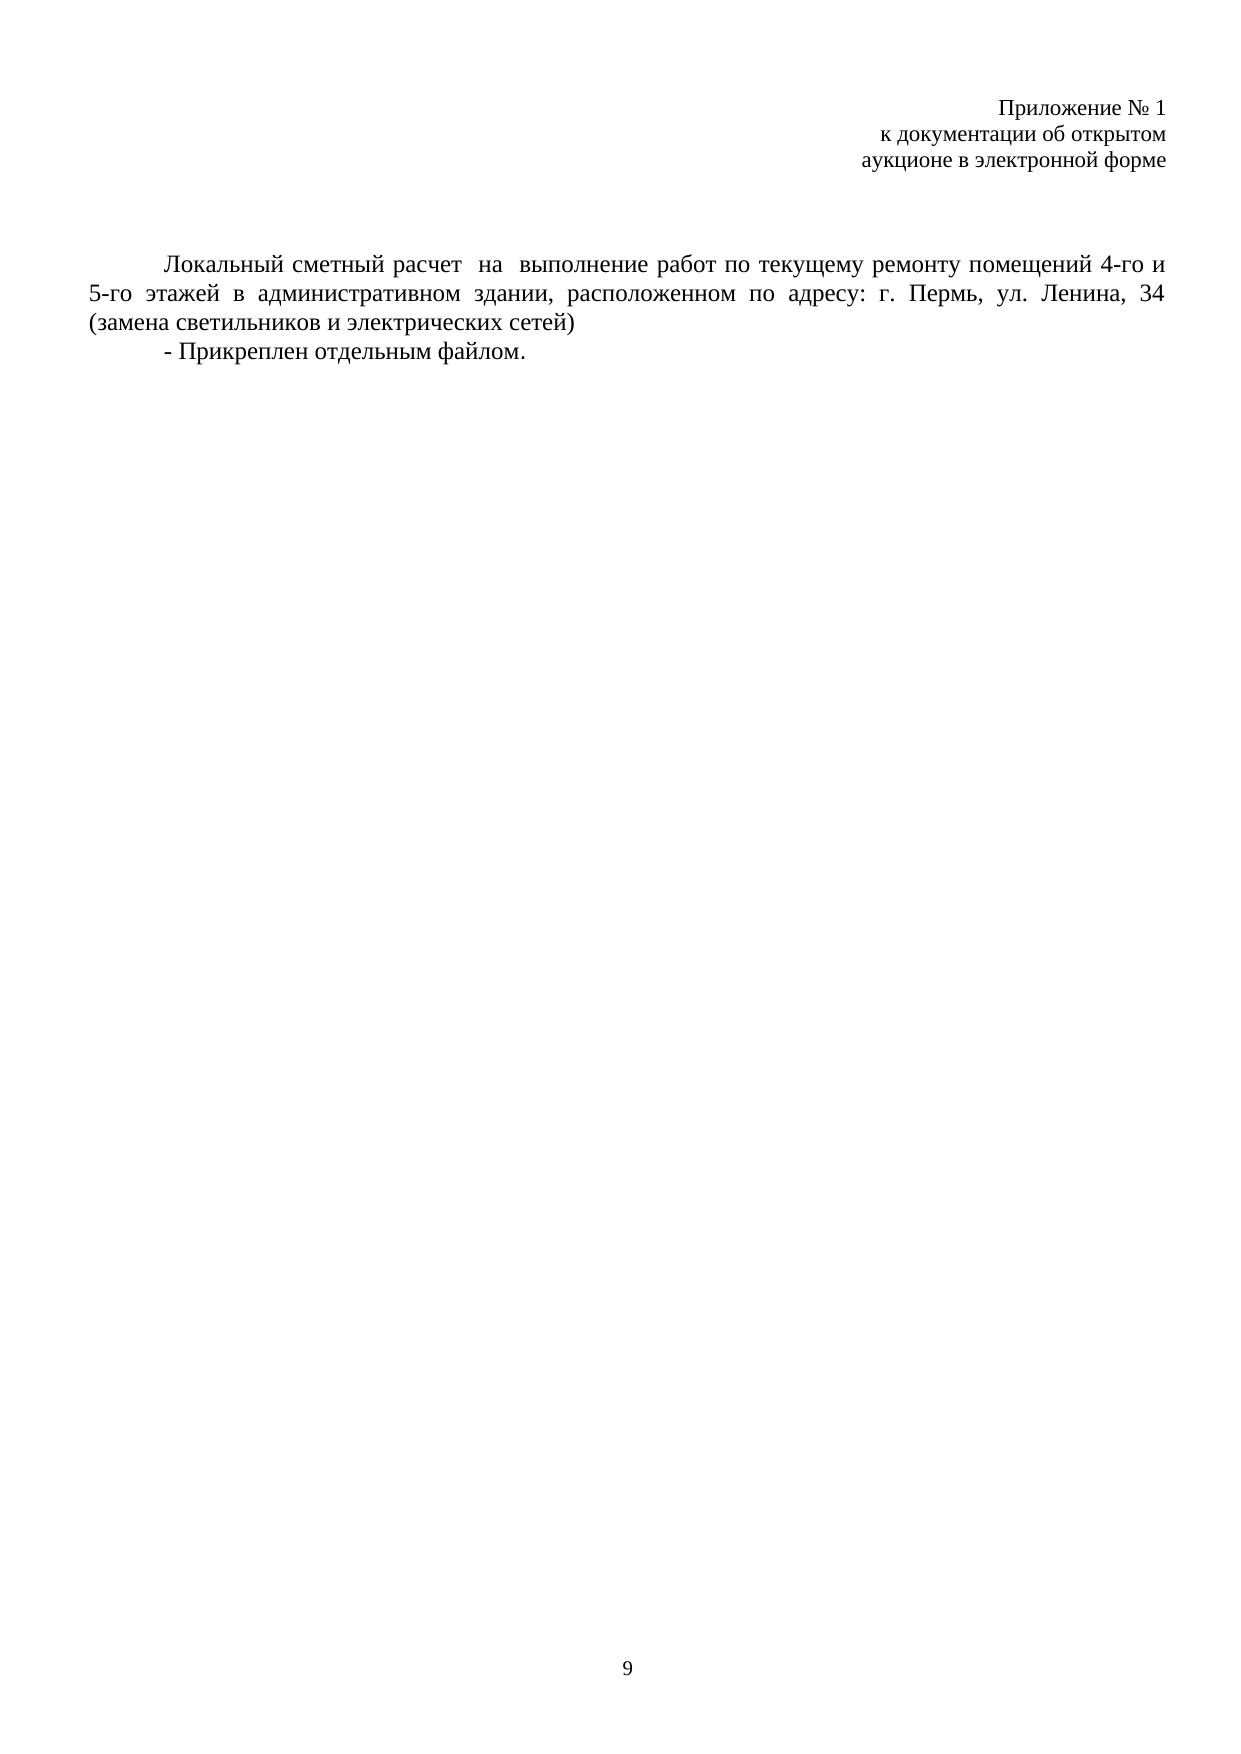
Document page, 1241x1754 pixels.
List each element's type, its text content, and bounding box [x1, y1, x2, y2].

text к документации об открытом [89, 120, 1167, 146]
text аукционе в электронной форме [89, 146, 1167, 173]
text Локальный сметный расчет на выполнение работ по текущему ремонту помещений 4-го и 5-го этажей в административном здании, расположенном по адресу: г. Пермь, ул. Ленина, 34 (замена светильников и электрических сетей) [89, 249, 1167, 336]
text - Прикреплен отдельным файлом. [89, 336, 1167, 364]
text Приложение № 1 [89, 94, 1167, 120]
